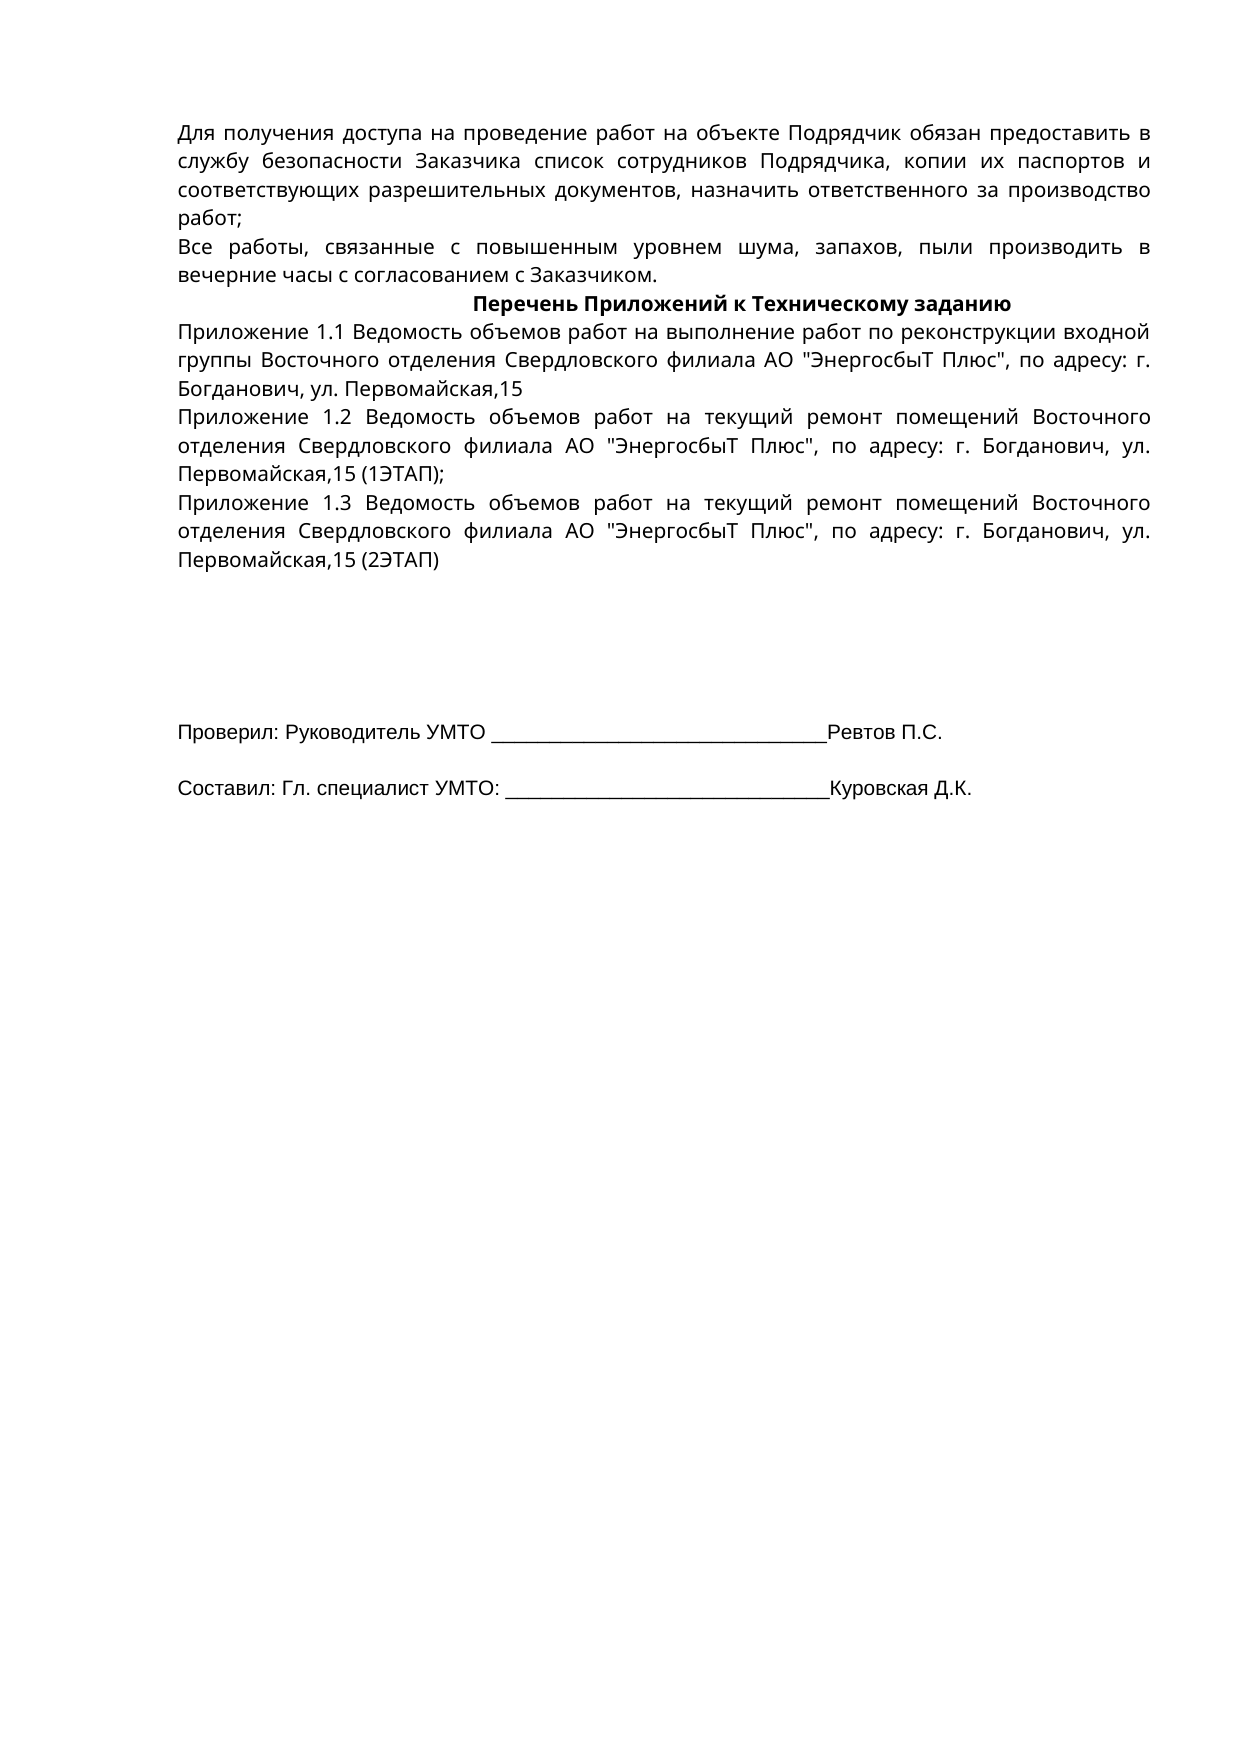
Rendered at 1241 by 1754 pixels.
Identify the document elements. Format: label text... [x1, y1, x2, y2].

text Приложение 1.3 Ведомость объемов работ на текущий ремонт помещений Восточного отделения Свердловского филиала АО "ЭнергосбыТ Плюс", по адресу: г. Богданович, ул. Первомайская,15 (2ЭТАП) [177, 488, 1152, 573]
text Перечень Приложений к Техническому заданию [398, 289, 1152, 317]
text Приложение 1.1 Ведомость объемов работ на выполнение работ по реконструкции входной группы Восточного отделения Свердловского филиала АО "ЭнергосбыТ Плюс", по адресу: г. Богданович, ул. Первомайская,15 [177, 317, 1152, 402]
text Составил: Гл. специалист УМТО: ____________________________Куровская Д.К. [177, 776, 1152, 800]
text Приложение 1.2 Ведомость объемов работ на текущий ремонт помещений Восточного отделения Свердловского филиала АО "ЭнергосбыТ Плюс", по адресу: г. Богданович, ул. Первомайская,15 (1ЭТАП); [177, 402, 1152, 488]
text Для получения доступа на проведение работ на объекте Подрядчик обязан предоставить в службу безопасности Заказчика список сотрудников Подрядчика, копии их паспортов и соответствующих разрешительных документов, назначить ответственного за производство работ; [177, 118, 1152, 232]
text Проверил: Руководитель УМТО _____________________________Ревтов П.С. [177, 719, 1152, 743]
text Все работы, связанные с повышенным уровнем шума, запахов, пыли производить в вечерние часы с согласованием с Заказчиком. [177, 232, 1152, 289]
